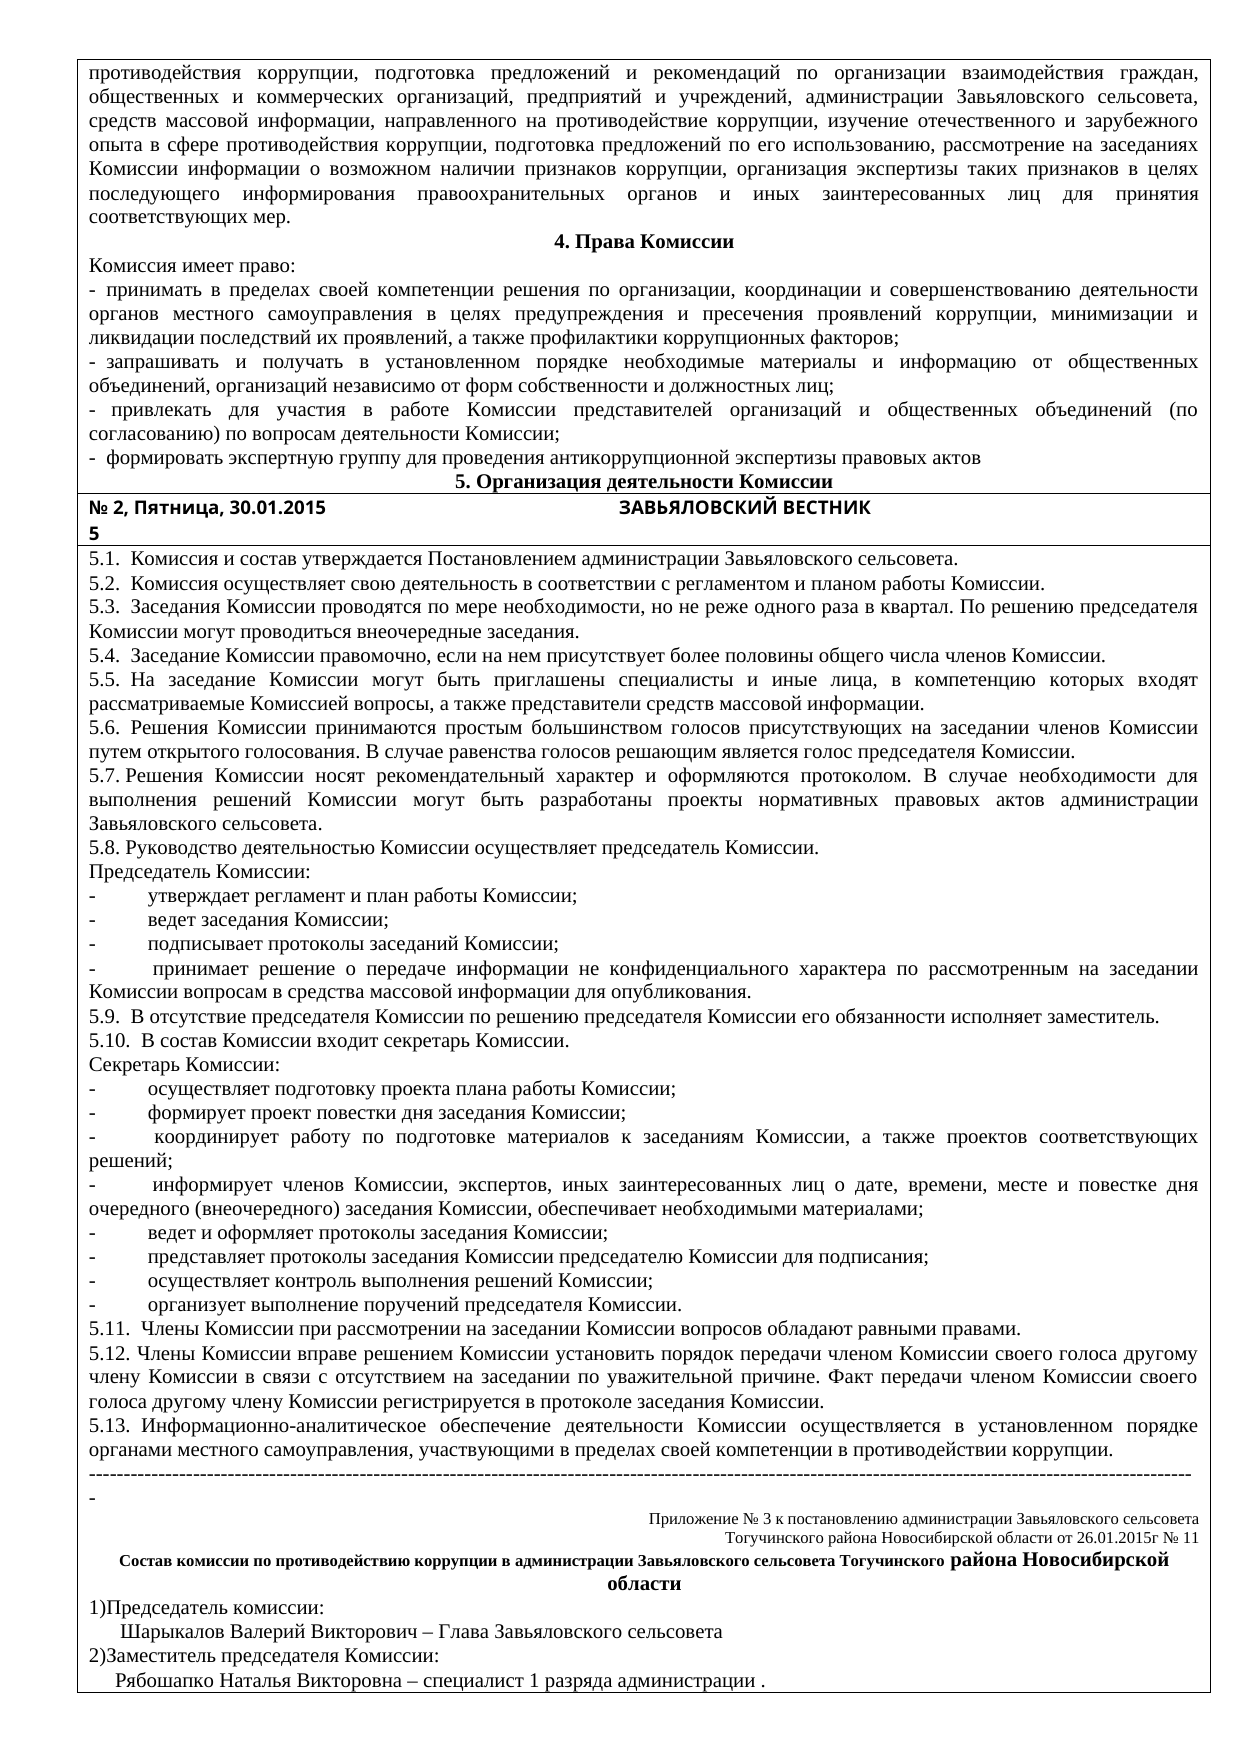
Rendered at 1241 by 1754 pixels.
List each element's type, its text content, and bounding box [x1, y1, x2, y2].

table_cell № 2, Пятница, 30.01.2015 ЗАВЬЯЛОВСКИЙ ВЕСТНИК 5 [78, 494, 1210, 545]
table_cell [78, 60, 1210, 493]
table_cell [78, 546, 1210, 1692]
